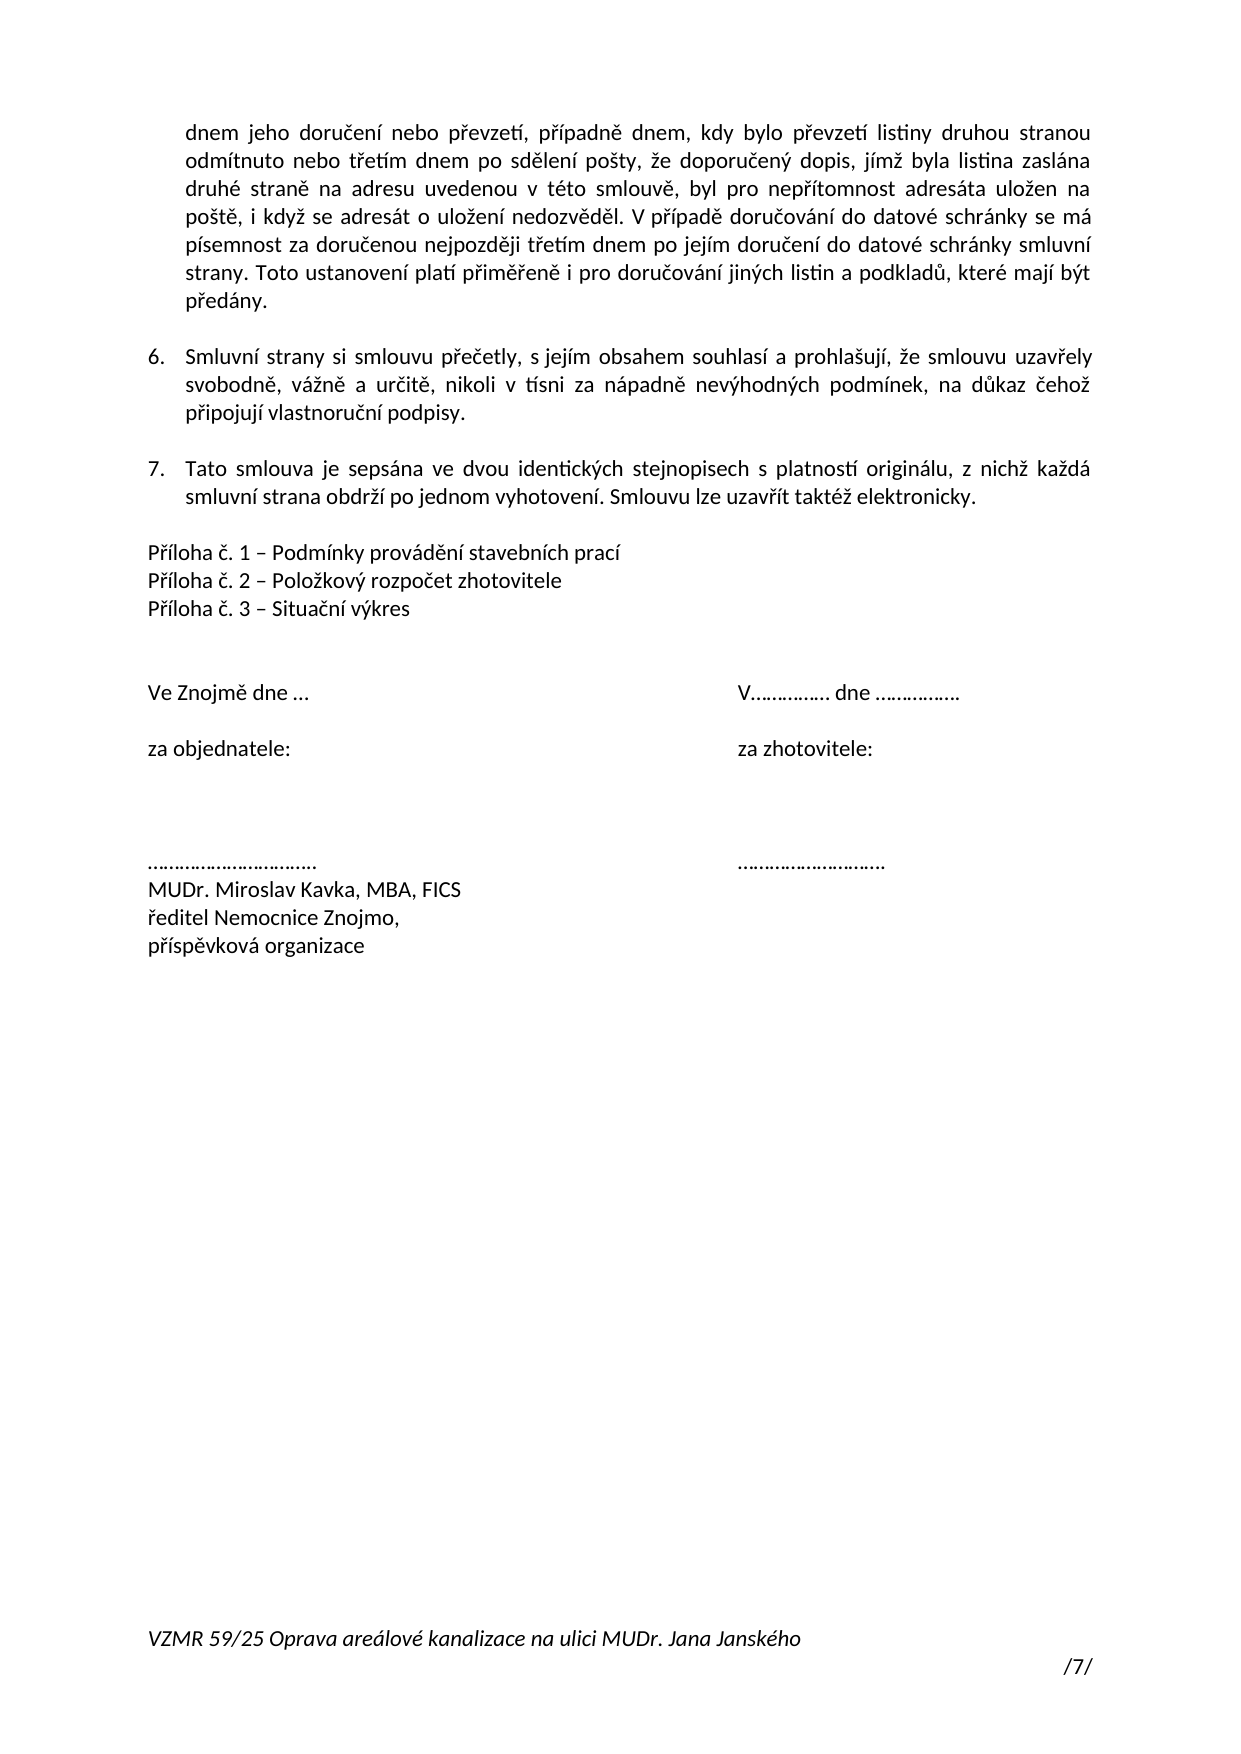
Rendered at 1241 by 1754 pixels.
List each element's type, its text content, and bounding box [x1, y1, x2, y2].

list Smluvní strany si smlouvu přečetly, s jejím obsahem souhlasí a prohlašují, že smlouvu uzavřely svobodně, vážně a určitě, nikoli v tísni za nápadně nevýhodných podmínek, na důkaz čehož připojují vlastnoruční podpisy. [148, 342, 1092, 426]
text Příloha č. 3 – Situační výkres [148, 594, 1092, 622]
text ředitel Nemocnice Znojmo, [148, 903, 1092, 931]
text Příloha č. 1 – Podmínky provádění stavebních prací [148, 538, 1092, 566]
text Příloha č. 2 – Položkový rozpočet zhotovitele [148, 566, 1092, 594]
list Tato smlouva je sepsána ve dvou identických stejnopisech s platností originálu, z nichž každá smluvní strana obdrží po jednom vyhotovení. Smlouvu lze uzavřít taktéž elektronicky. [148, 454, 1092, 510]
text ………………………….. ………………………. [148, 847, 1092, 875]
text MUDr. Miroslav Kavka, MBA, FICS [148, 875, 1092, 903]
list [148, 118, 1092, 314]
text příspěvková organizace [148, 931, 1092, 959]
text Ve Znojmě dne … V…………… dne ……………. [148, 651, 1092, 707]
text za objednatele: za zhotovitele: [148, 734, 1092, 791]
